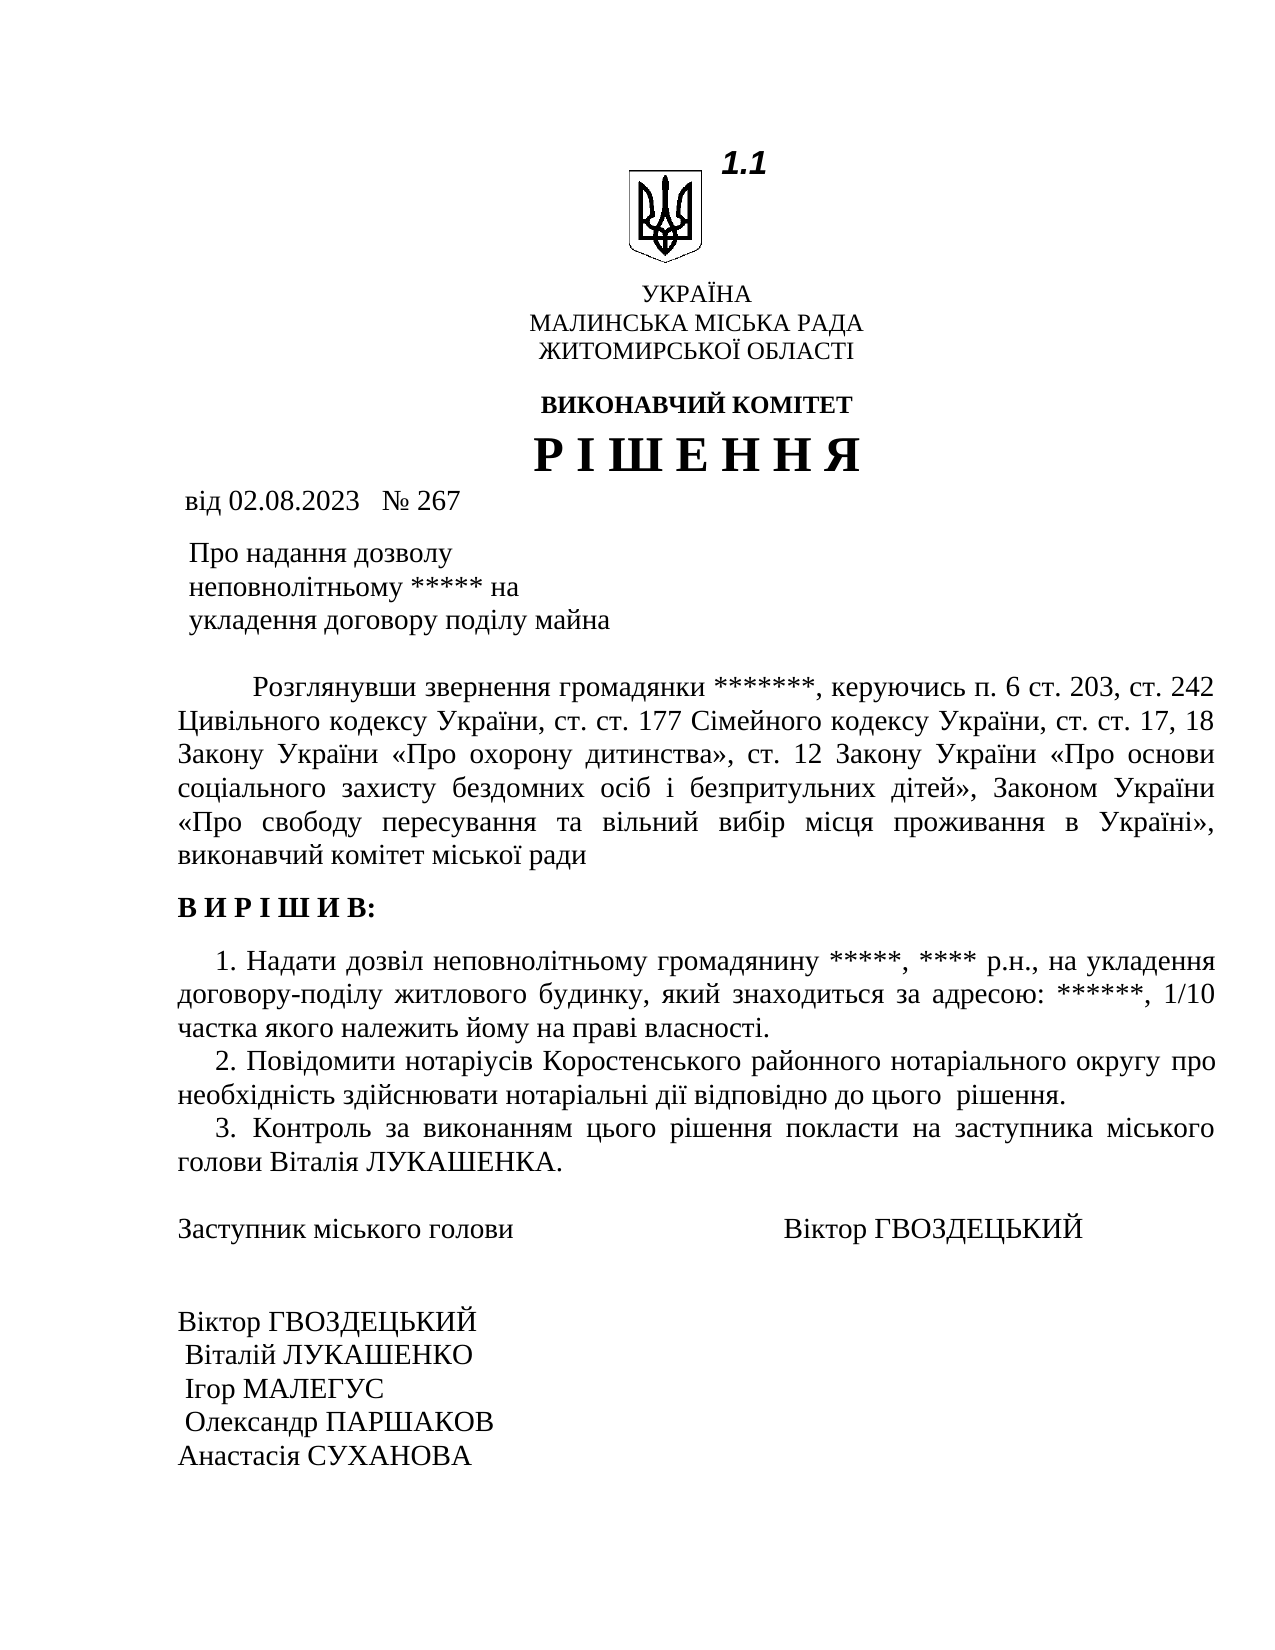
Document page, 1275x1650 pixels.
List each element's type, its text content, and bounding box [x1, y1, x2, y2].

text Ігор МАЛЕГУС [177, 1371, 1216, 1404]
text ВИКОНАВЧИЙ КОМІТЕТ [177, 390, 1216, 419]
picture [627, 170, 703, 264]
text 2. Повідомити нотаріусів Коростенського районного нотаріального округу про необхідність здійснювати нотаріальні дії відповідно до цього рішення. [177, 1043, 1216, 1110]
text Віталій ЛУКАШЕНКО [177, 1337, 1216, 1371]
table_header Про надання дозволу неповнолітньому ***** на укладення договору поділу майна [177, 535, 661, 636]
text В И Р І Ш И В: [177, 890, 1216, 923]
text ЖИТОМИРСЬКОЇ ОБЛАСТІ [177, 336, 1216, 365]
text Розглянувши звернення громадянки *******, керуючись п. 6 ст. 203, ст. 242 Цивільного кодексу України, ст. ст. 177 Сімейного кодексу України, ст. ст. 17, 18 Закону України «Про охорону дитинства», ст. 12 Закону України «Про основи соціального захисту бездомних осіб і безпритульних дітей», Законом України «Про свободу пересування та вільний вибір місця проживання в Україні», виконавчий комітет міської ради [177, 669, 1216, 871]
text УКРАЇНА [177, 279, 1216, 308]
text МАЛИНСЬКА МІСЬКА РАДА [177, 308, 1216, 336]
text 1. Надати дозвіл неповнолітньому громадянину *****, **** р.н., на укладення договору-поділу житлового будинку, який знаходиться за адресою: ******, 1/10 частка якого належить йому на праві власності. [177, 943, 1216, 1043]
text Олександр ПАРШАКОВ [177, 1404, 1216, 1438]
text Віктор ГВОЗДЕЦЬКИЙ [177, 1304, 1216, 1337]
subtitle Р І Ш Е Н Н Я [177, 425, 1216, 483]
list Контроль за виконанням цього рішення покласти на заступника міського голови Віталія ЛУКАШЕНКА. [177, 1110, 1216, 1177]
text від 02.08.2023 № 267 [177, 483, 1216, 516]
text Анастасія СУХАНОВА [177, 1438, 1216, 1472]
text Заступник міського голови Віктор ГВОЗДЕЦЬКИЙ [177, 1211, 1216, 1244]
